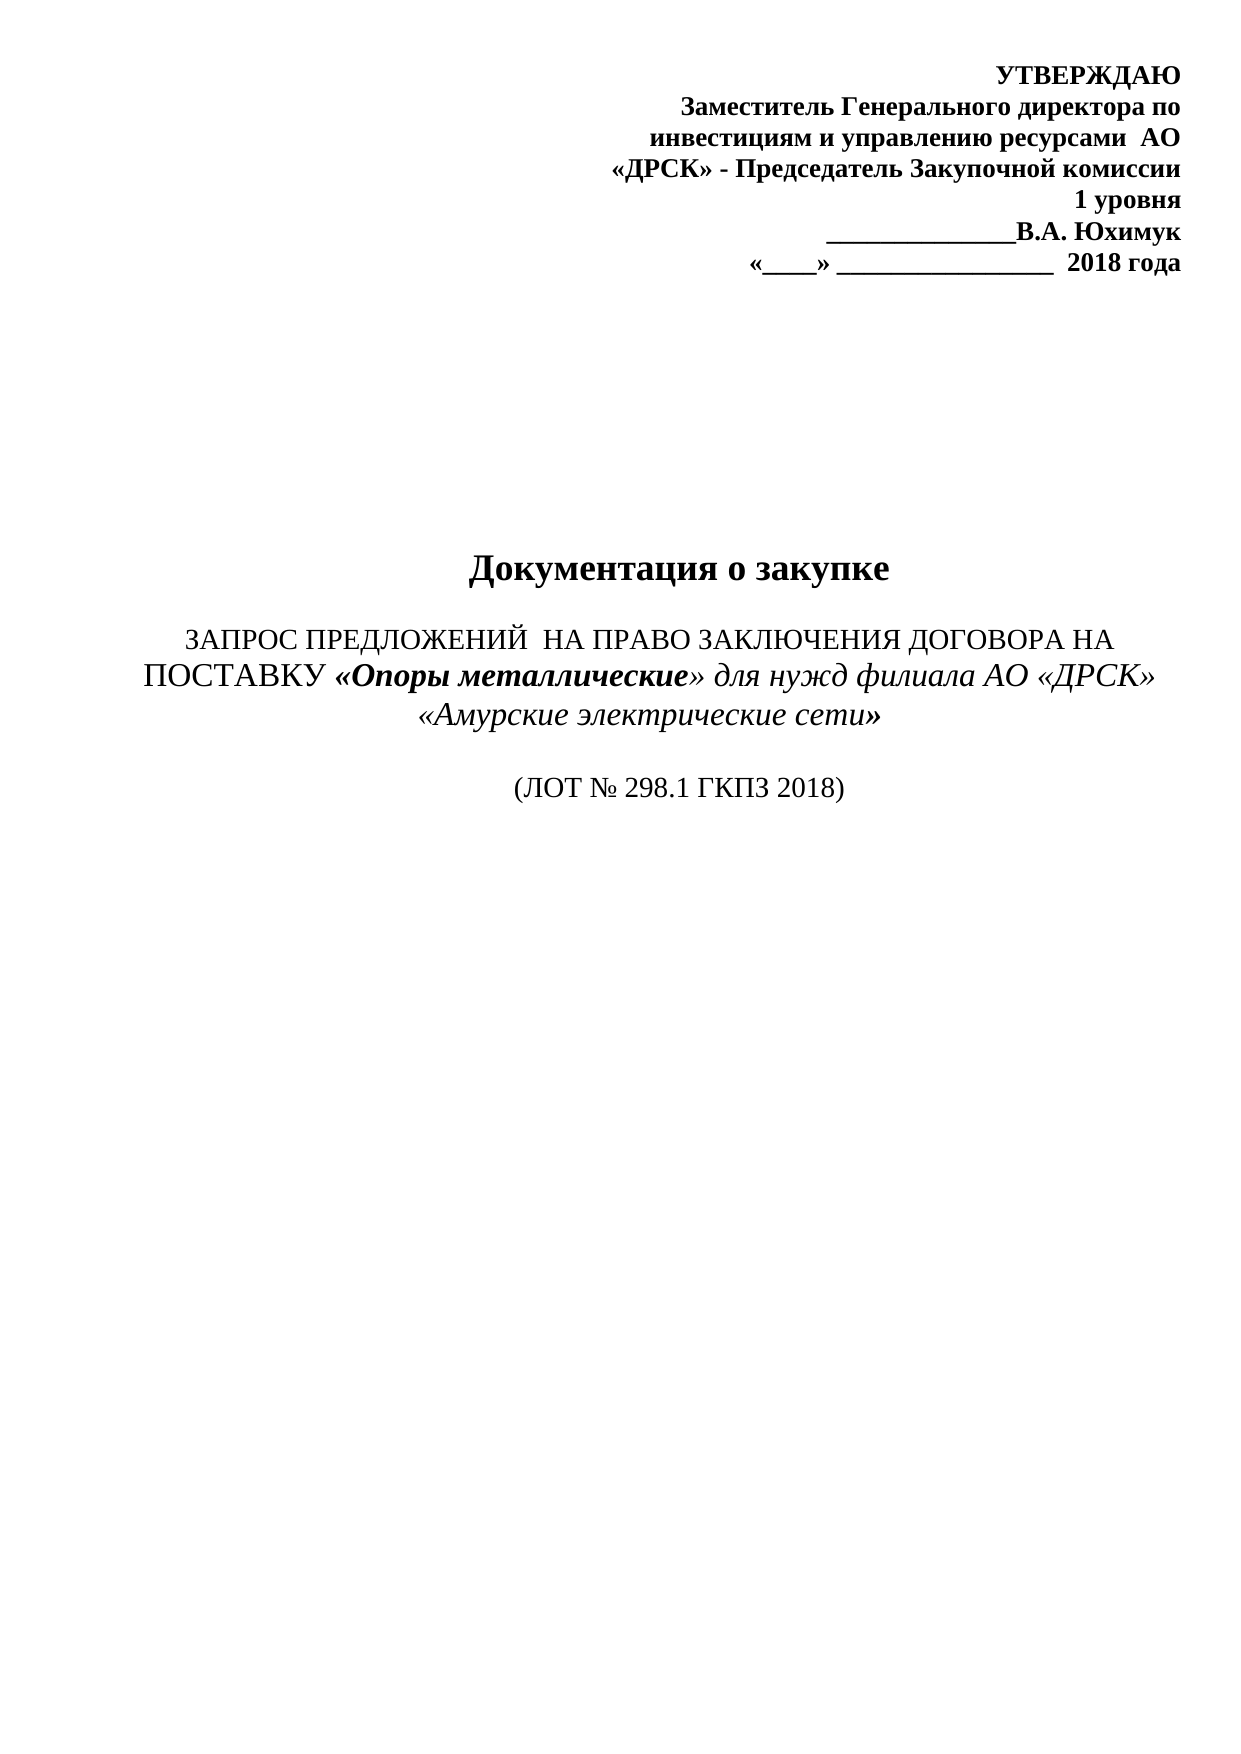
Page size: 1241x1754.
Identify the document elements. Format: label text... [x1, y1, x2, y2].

text (ЛОТ № 298.1 ГКПЗ 2018) [118, 771, 1181, 804]
text УТВЕРЖДАЮ [604, 59, 1181, 90]
text Заместитель Генерального директора по инвестициям и управлению ресурсами АО «ДРСК» - Председатель Закупочной комиссии 1 уровня [604, 90, 1181, 215]
text Документация о закупке [118, 545, 1181, 588]
text ______________В.А. Юхимук [604, 215, 1181, 246]
text ЗАПРОС ПРЕДЛОЖЕНИЙ НА ПРАВО ЗАКЛЮЧЕНИЯ ДОГОВОРА НА ПОСТАВКУ «Опоры металлические» для нужд филиала АО «ДРСК» «Амурские электрические сети» [118, 622, 1181, 732]
text «____» ________________ 2018 года [604, 246, 1181, 277]
